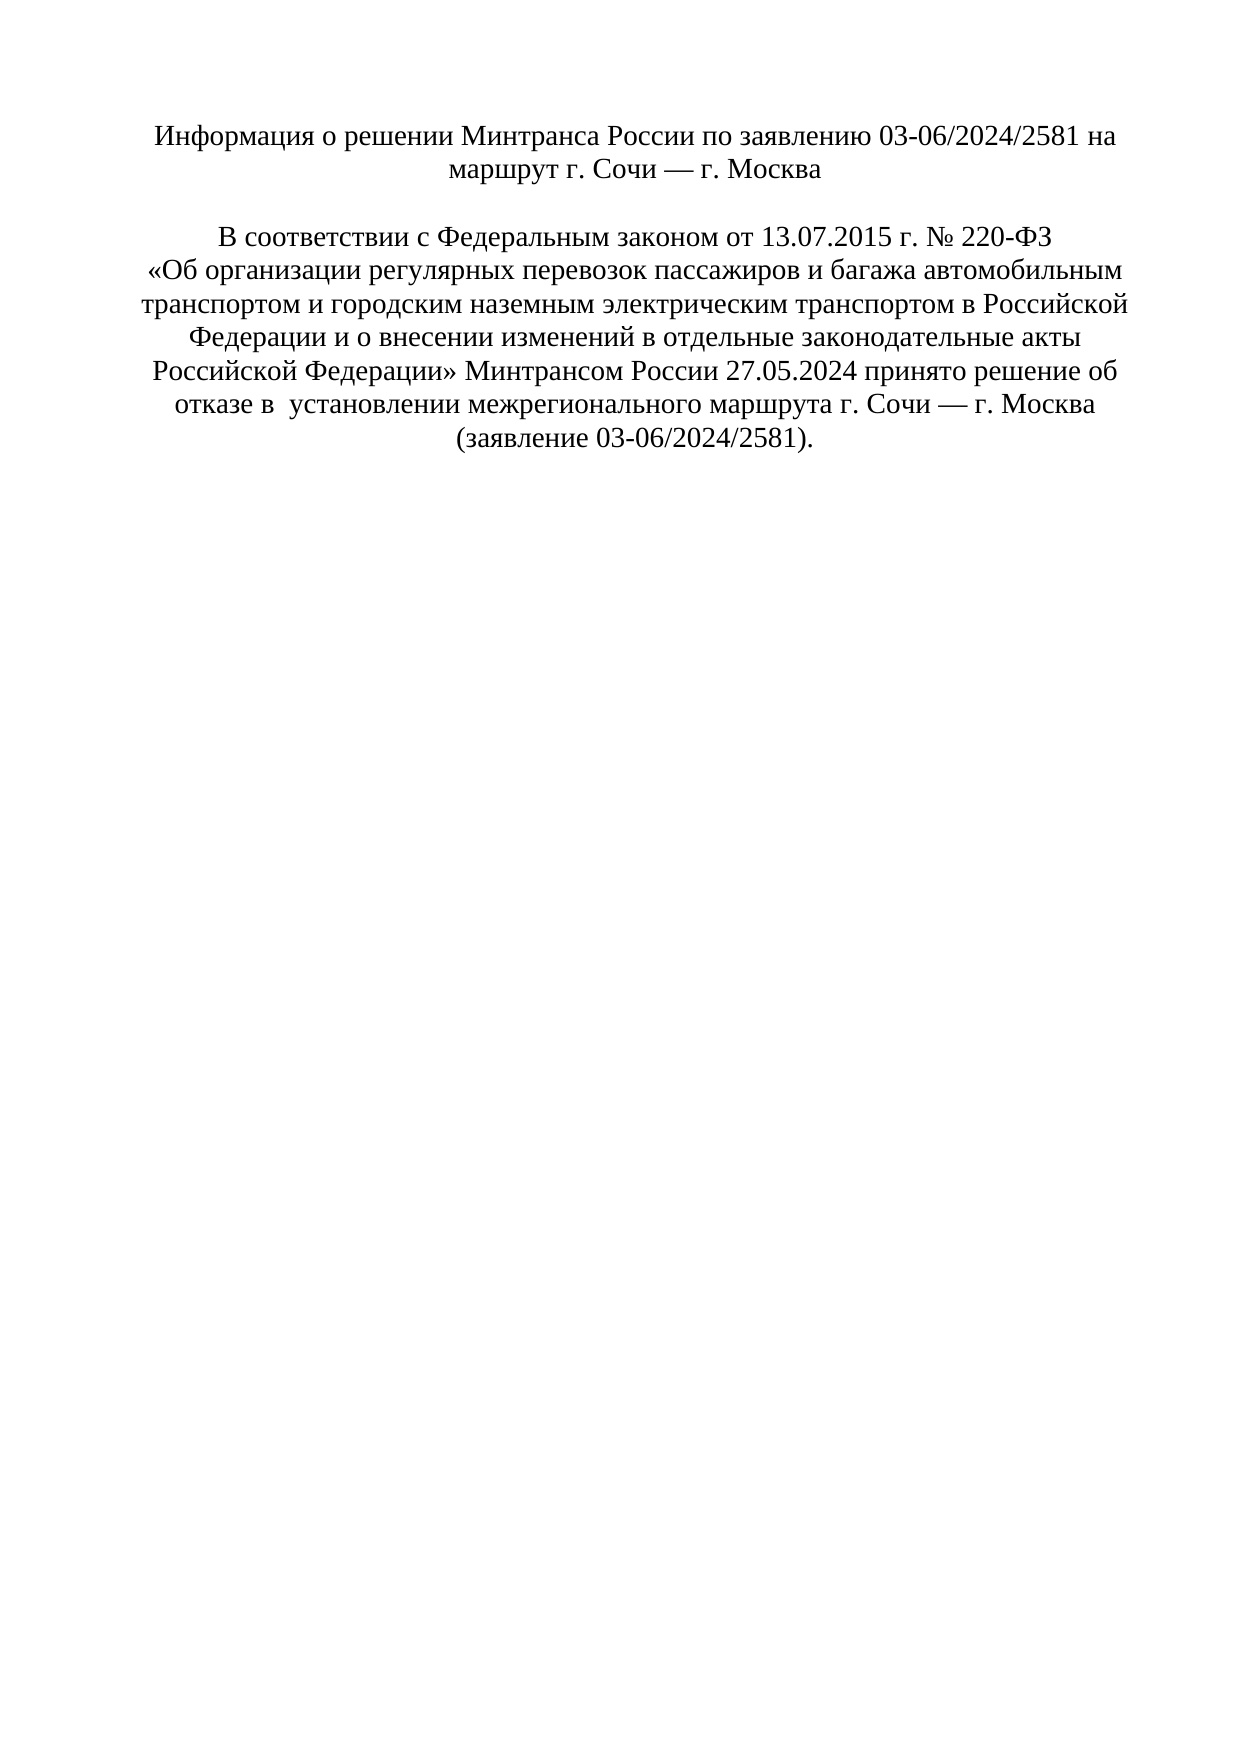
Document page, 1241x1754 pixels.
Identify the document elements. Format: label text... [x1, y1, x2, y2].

text Информация о решении Минтранса России по заявлению 03-06/2024/2581 на маршрут г. Сочи — г. Москва [118, 118, 1152, 185]
text В соответствии с Федеральным законом от 13.07.2015 г. № 220-ФЗ «Об организации регулярных перевозок пассажиров и багажа автомобильным транспортом и городским наземным электрическим транспортом в Российской Федерации и о внесении изменений в отдельные законодательные акты Российской Федерации» Минтрансом России 27.05.2024 принято решение об отказе в установлении межрегионального маршрута г. Сочи — г. Москва (заявление 03-06/2024/2581). [118, 219, 1152, 453]
